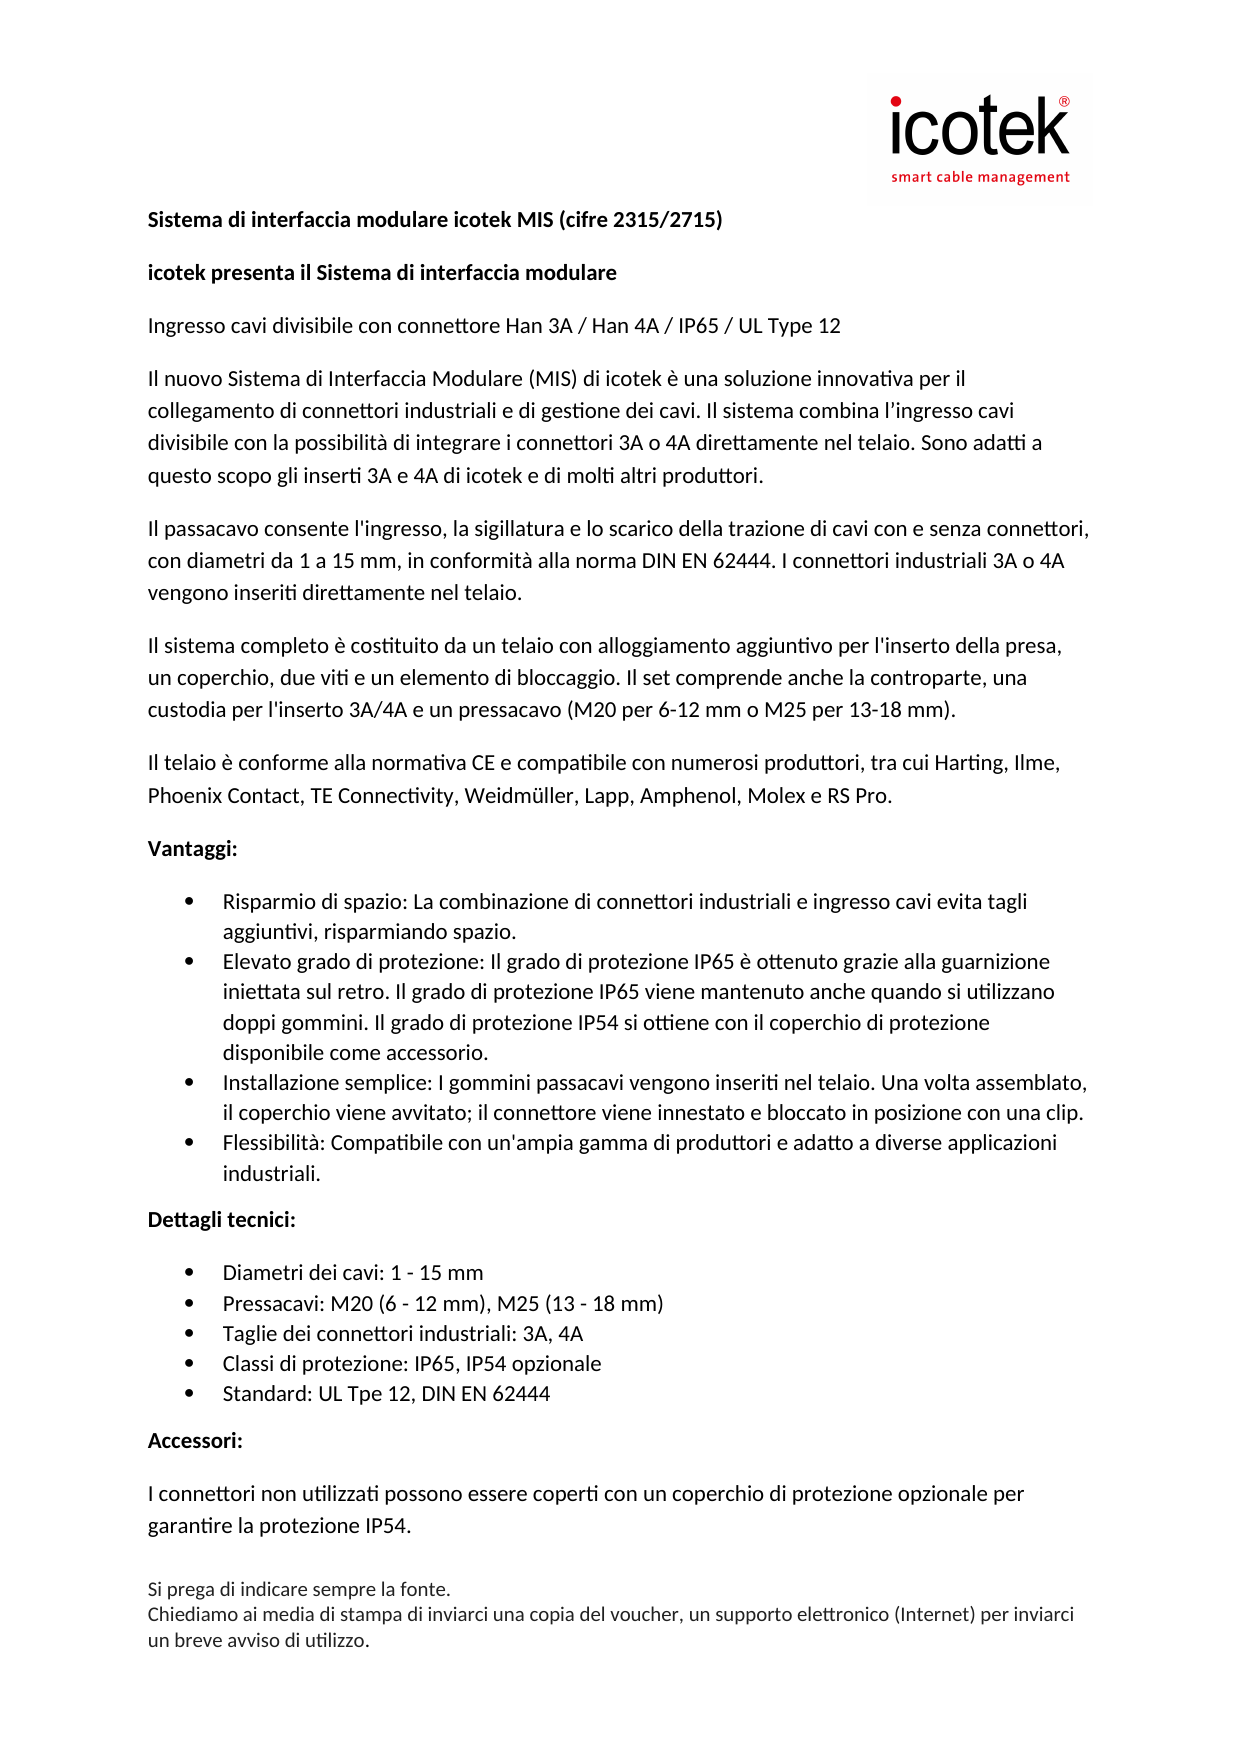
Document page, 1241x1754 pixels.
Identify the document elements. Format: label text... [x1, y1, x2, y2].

picture [867, 73, 1093, 206]
text Accessori: [148, 1426, 1093, 1454]
text I connettori non utilizzati possono essere coperti con un coperchio di protezione opzionale per garantire la protezione IP54. [148, 1479, 1093, 1539]
text Vantaggi: [148, 834, 1093, 862]
list Risparmio di spazio: La combinazione di connettori industriali e ingresso cavi evita tagli aggiuntivi, risparmiando spazio. [185, 887, 1093, 945]
list Classi di protezione: IP65, IP54 opzionale [185, 1349, 1093, 1377]
text Il sistema completo è costituito da un telaio con alloggiamento aggiuntivo per l'inserto della presa, un coperchio, due viti e un elemento di bloccaggio. Il set comprende anche la controparte, una custodia per l'inserto 3A/4A e un pressacavo (M20 per 6-12 mm o M25 per 13-18 mm). [148, 631, 1093, 723]
text Sistema di interfaccia modulare icotek MIS (cifre 2315/2715) [148, 205, 1093, 233]
text Il telaio è conforme alla normativa CE e compatibile con numerosi produttori, tra cui Harting, Ilme, Phoenix Contact, TE Connectivity, Weidmüller, Lapp, Amphenol, Molex e RS Pro. [148, 748, 1093, 809]
list Flessibilità: Compatibile con un'ampia gamma di produttori e adatto a diverse applicazioni industriali. [185, 1128, 1093, 1187]
list Pressacavi: M20 (6 - 12 mm), M25 (13 - 18 mm) [185, 1289, 1093, 1317]
list Installazione semplice: I gommini passacavi vengono inseriti nel telaio. Una volta assemblato, il coperchio viene avvitato; il connettore viene innestato e bloccato in posizione con una clip. [185, 1068, 1093, 1126]
text Dettagli tecnici: [148, 1206, 1093, 1233]
text Il nuovo Sistema di Interfaccia Modulare (MIS) di icotek è una soluzione innovativa per il collegamento di connettori industriali e di gestione dei cavi. Il sistema combina l’ingresso cavi divisibile con la possibilità di integrare i connettori 3A o 4A direttamente nel telaio. Sono adatti a questo scopo gli inserti 3A e 4A di icotek e di molti altri produttori. [148, 364, 1093, 489]
list Taglie dei connettori industriali: 3A, 4A [185, 1319, 1093, 1347]
list Elevato grado di protezione: Il grado di protezione IP65 è ottenuto grazie alla guarnizione iniettata sul retro. Il grado di protezione IP65 viene mantenuto anche quando si utilizzano doppi gommini. Il grado di protezione IP54 si ottiene con il coperchio di protezione disponibile come accessorio. [185, 947, 1093, 1066]
list Diametri dei cavi: 1 - 15 mm [185, 1258, 1093, 1287]
text icotek presenta il Sistema di interfaccia modulare [148, 258, 1093, 286]
list Standard: UL Tpe 12, DIN EN 62444 [185, 1379, 1093, 1407]
text Ingresso cavi divisibile con connettore Han 3A / Han 4A / IP65 / UL Type 12 [148, 311, 1093, 339]
text Il passacavo consente l'ingresso, la sigillatura e lo scarico della trazione di cavi con e senza connettori, con diametri da 1 a 15 mm, in conformità alla norma DIN EN 62444. I connettori industriali 3A o 4A vengono inseriti direttamente nel telaio. [148, 514, 1093, 606]
